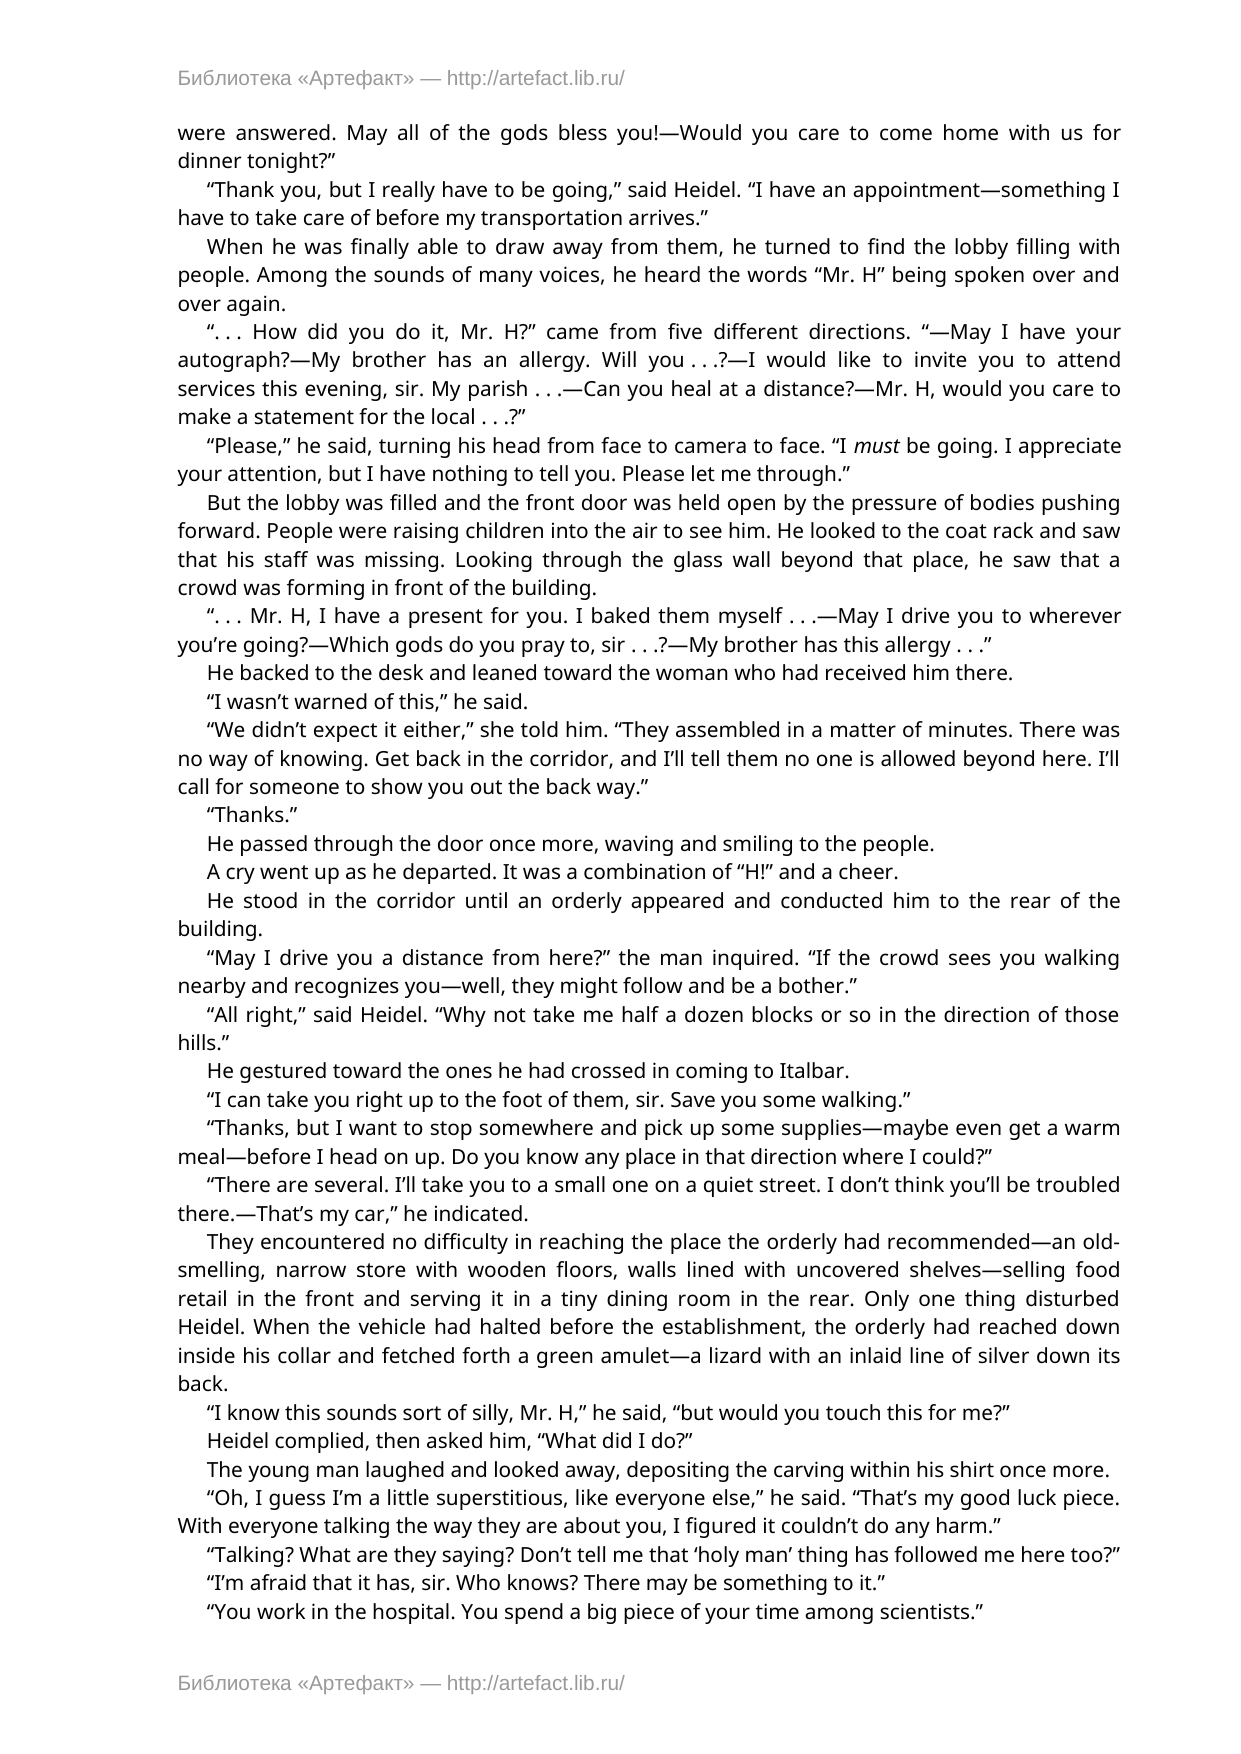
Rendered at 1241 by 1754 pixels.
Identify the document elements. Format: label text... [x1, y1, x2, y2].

text “I know this sounds sort of silly, Mr. H,” he said, “but would you touch this for me?” [177, 1398, 1122, 1426]
text “I wasn’t warned of this,” he said. [177, 687, 1122, 715]
text Heidel complied, then asked him, “What did I do?” [177, 1426, 1122, 1455]
text “. . . Mr. H, I have a present for you. I baked them myself . . .—May I drive you to wherever you’re going?—Which gods do you pray to, sir . . .?―My brother has this allergy . . .” [177, 602, 1122, 658]
text The young man laughed and looked away, depositing the carving within his shirt once more. [177, 1455, 1122, 1483]
text “I can take you right up to the foot of them, sir. Save you some walking.” [177, 1085, 1122, 1113]
text “. . . How did you do it, Mr. H?” came from five different directions. “―May I have your autograph?―My brother has an allergy. Will you . . .?―I would like to invite you to attend services this evening, sir. My parish . . .—Can you heal at a distance?—Mr. H, would you care to make a statement for the local . . .?” [177, 317, 1122, 431]
text “Please,” he said, turning his head from face to camera to face. “I must be going. I appreciate your attention, but I have nothing to tell you. Please let me through.” [177, 431, 1122, 488]
text “I’m afraid that it has, sir. Who knows? There may be something to it.” [177, 1568, 1122, 1597]
text “We didn’t expect it either,” she told him. “They assembled in a matter of minutes. There was no way of knowing. Get back in the corridor, and I’ll tell them no one is allowed beyond here. I’ll call for someone to show you out the back way.” [177, 715, 1122, 801]
text When he was finally able to draw away from them, he turned to find the lobby filling with people. Among the sounds of many voices, he heard the words “Mr. H” being spoken over and over again. [177, 232, 1122, 317]
text He passed through the door once more, waving and smiling to the people. [177, 829, 1122, 857]
text “Thank you, but I really have to be going,” said Heidel. “I have an appointment―something I have to take care of before my transportation arrives.” [177, 175, 1122, 232]
text He backed to the desk and leaned toward the woman who had received him there. [177, 658, 1122, 687]
text “Thanks, but I want to stop somewhere and pick up some supplies―maybe even get a warm meal―before I head on up. Do you know any place in that direction where I could?” [177, 1113, 1122, 1170]
text They encountered no difficulty in reaching the place the orderly had recommended―an old-smelling, narrow store with wooden floors, walls lined with uncovered shelves—selling food retail in the front and serving it in a tiny dining room in the rear. Only one thing disturbed Heidel. When the vehicle had halted before the establishment, the orderly had reached down inside his collar and fetched forth a green amulet―a lizard with an inlaid line of silver down its back. [177, 1227, 1122, 1398]
text “Oh, I guess I’m a little superstitious, like everyone else,” he said. “That’s my good luck piece. With everyone talking the way they are about you, I figured it couldn’t do any harm.” [177, 1483, 1122, 1540]
text “There are several. I’ll take you to a small one on a quiet street. I don’t think you’ll be troubled there.―That’s my car,” he indicated. [177, 1170, 1122, 1227]
text “You work in the hospital. You spend a big piece of your time among scientists.” [177, 1597, 1122, 1625]
text “Thanks.” [177, 801, 1122, 829]
text “All right,” said Heidel. “Why not take me half a dozen blocks or so in the direction of those hills.” [177, 1000, 1122, 1057]
text But the lobby was filled and the front door was held open by the pressure of bodies pushing forward. People were raising children into the air to see him. He looked to the coat rack and saw that his staff was missing. Looking through the glass wall beyond that place, he saw that a crowd was forming in front of the building. [177, 488, 1122, 602]
text A cry went up as he departed. It was a combination of “H!” and a cheer. [177, 857, 1122, 886]
text “Talking? What are they saying? Don’t tell me that ‘holy man’ thing has followed me here too?” [177, 1540, 1122, 1568]
text He stood in the corridor until an orderly appeared and conducted him to the rear of the building. [177, 886, 1122, 943]
text “May I drive you a distance from here?” the man inquired. “If the crowd sees you walking nearby and recognizes you―well, they might follow and be a bother.” [177, 943, 1122, 1000]
text He gestured toward the ones he had crossed in coming to Italbar. [177, 1057, 1122, 1085]
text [177, 118, 1122, 175]
